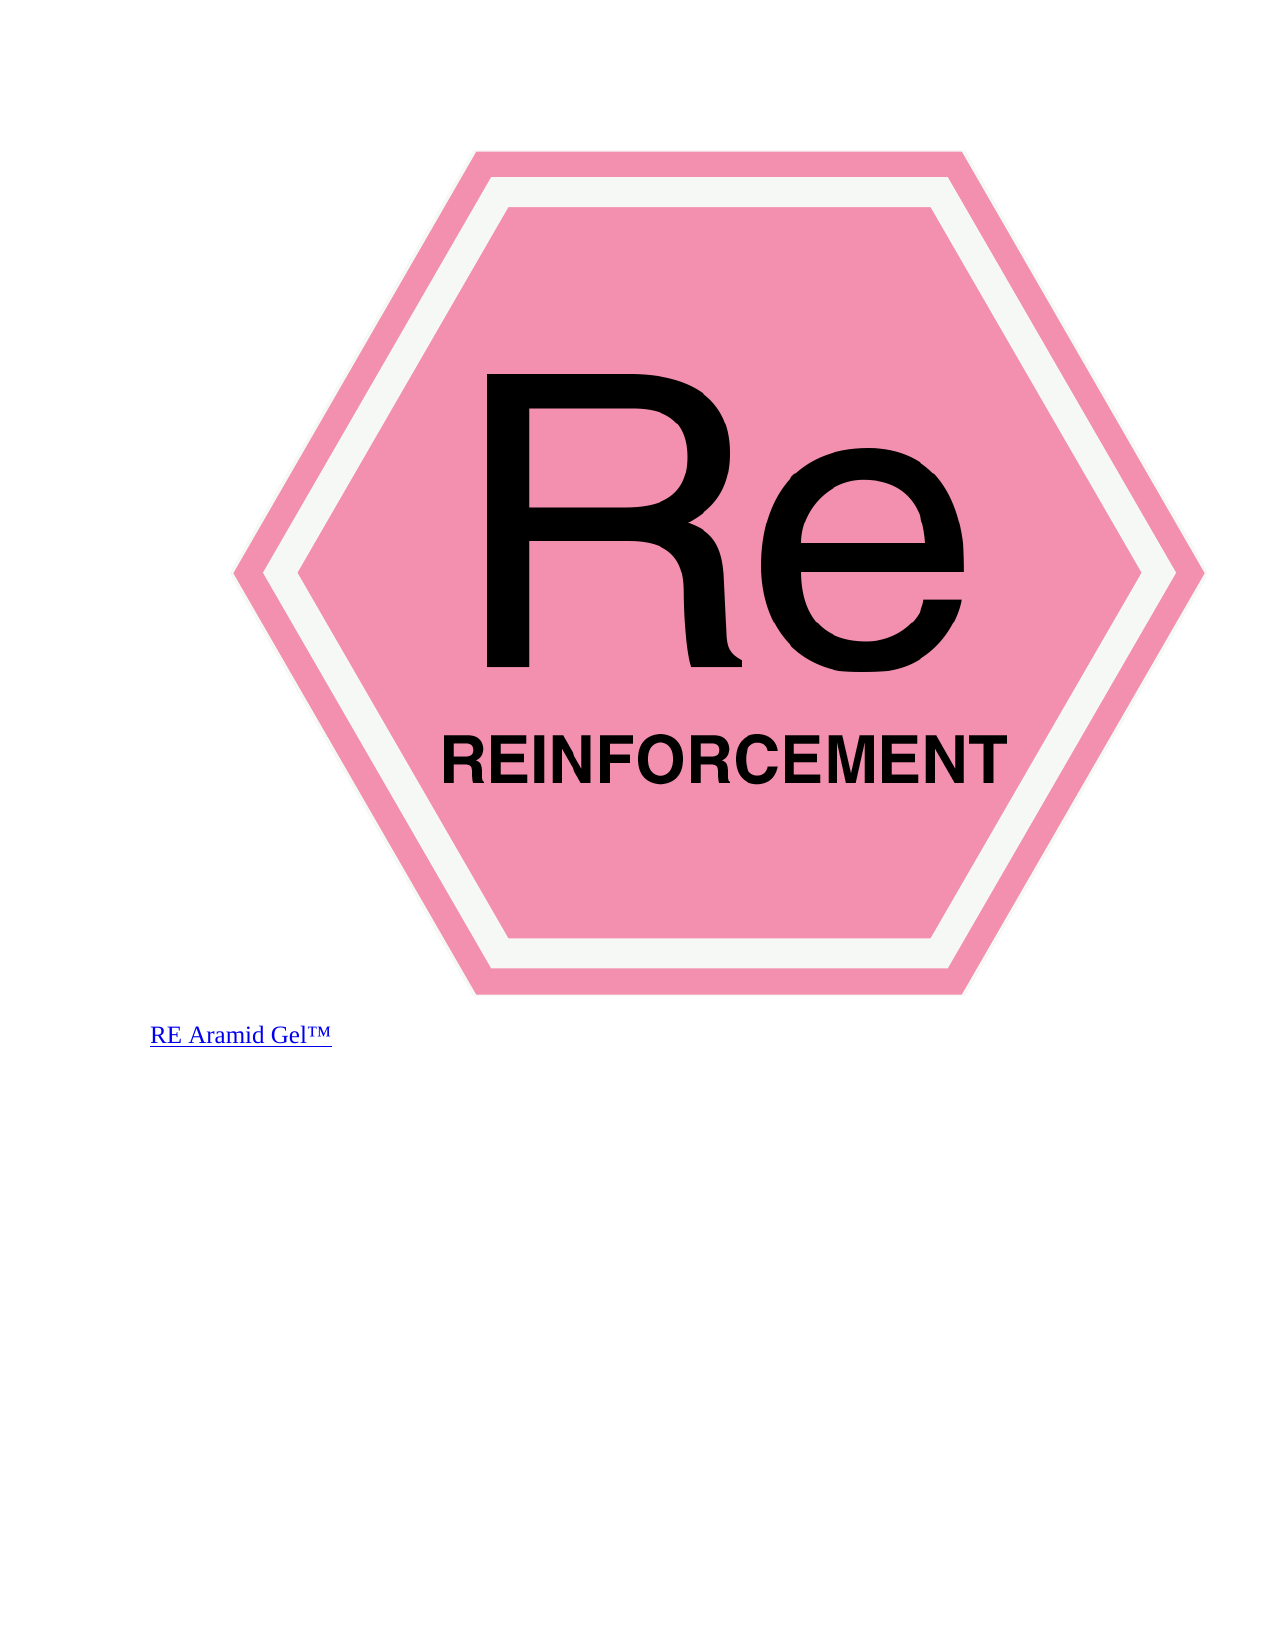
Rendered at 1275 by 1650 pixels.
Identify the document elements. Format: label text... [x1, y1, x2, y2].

text RE Aramid Gel™ [150, 1021, 1125, 1049]
